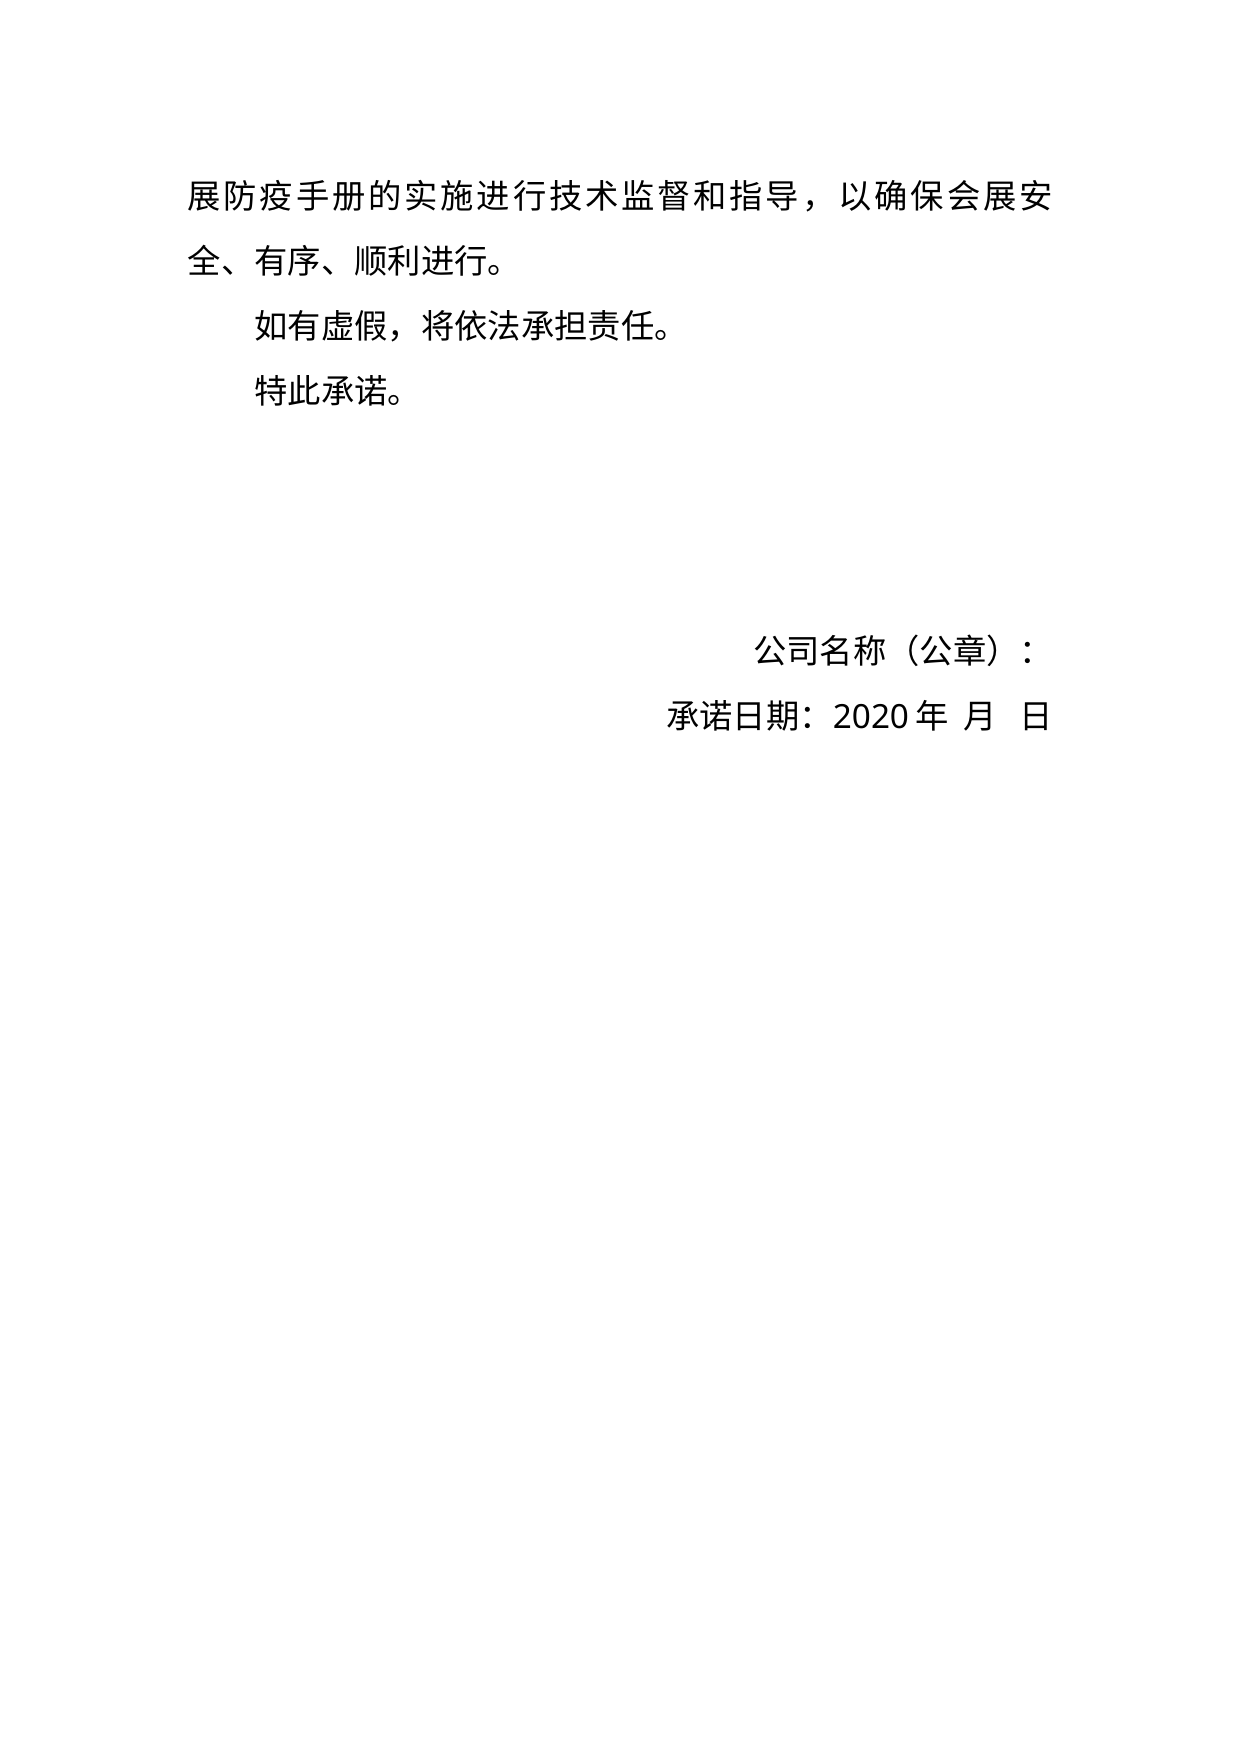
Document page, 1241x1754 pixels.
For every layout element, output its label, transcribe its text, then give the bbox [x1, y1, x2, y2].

text 承诺日期：2020年 月 日 [187, 682, 1053, 747]
text 如有虚假，将依法承担责任。 [187, 292, 1053, 357]
text 公司名称（公章）： [187, 617, 1053, 682]
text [187, 162, 1053, 292]
text 特此承诺。 [187, 357, 1053, 422]
